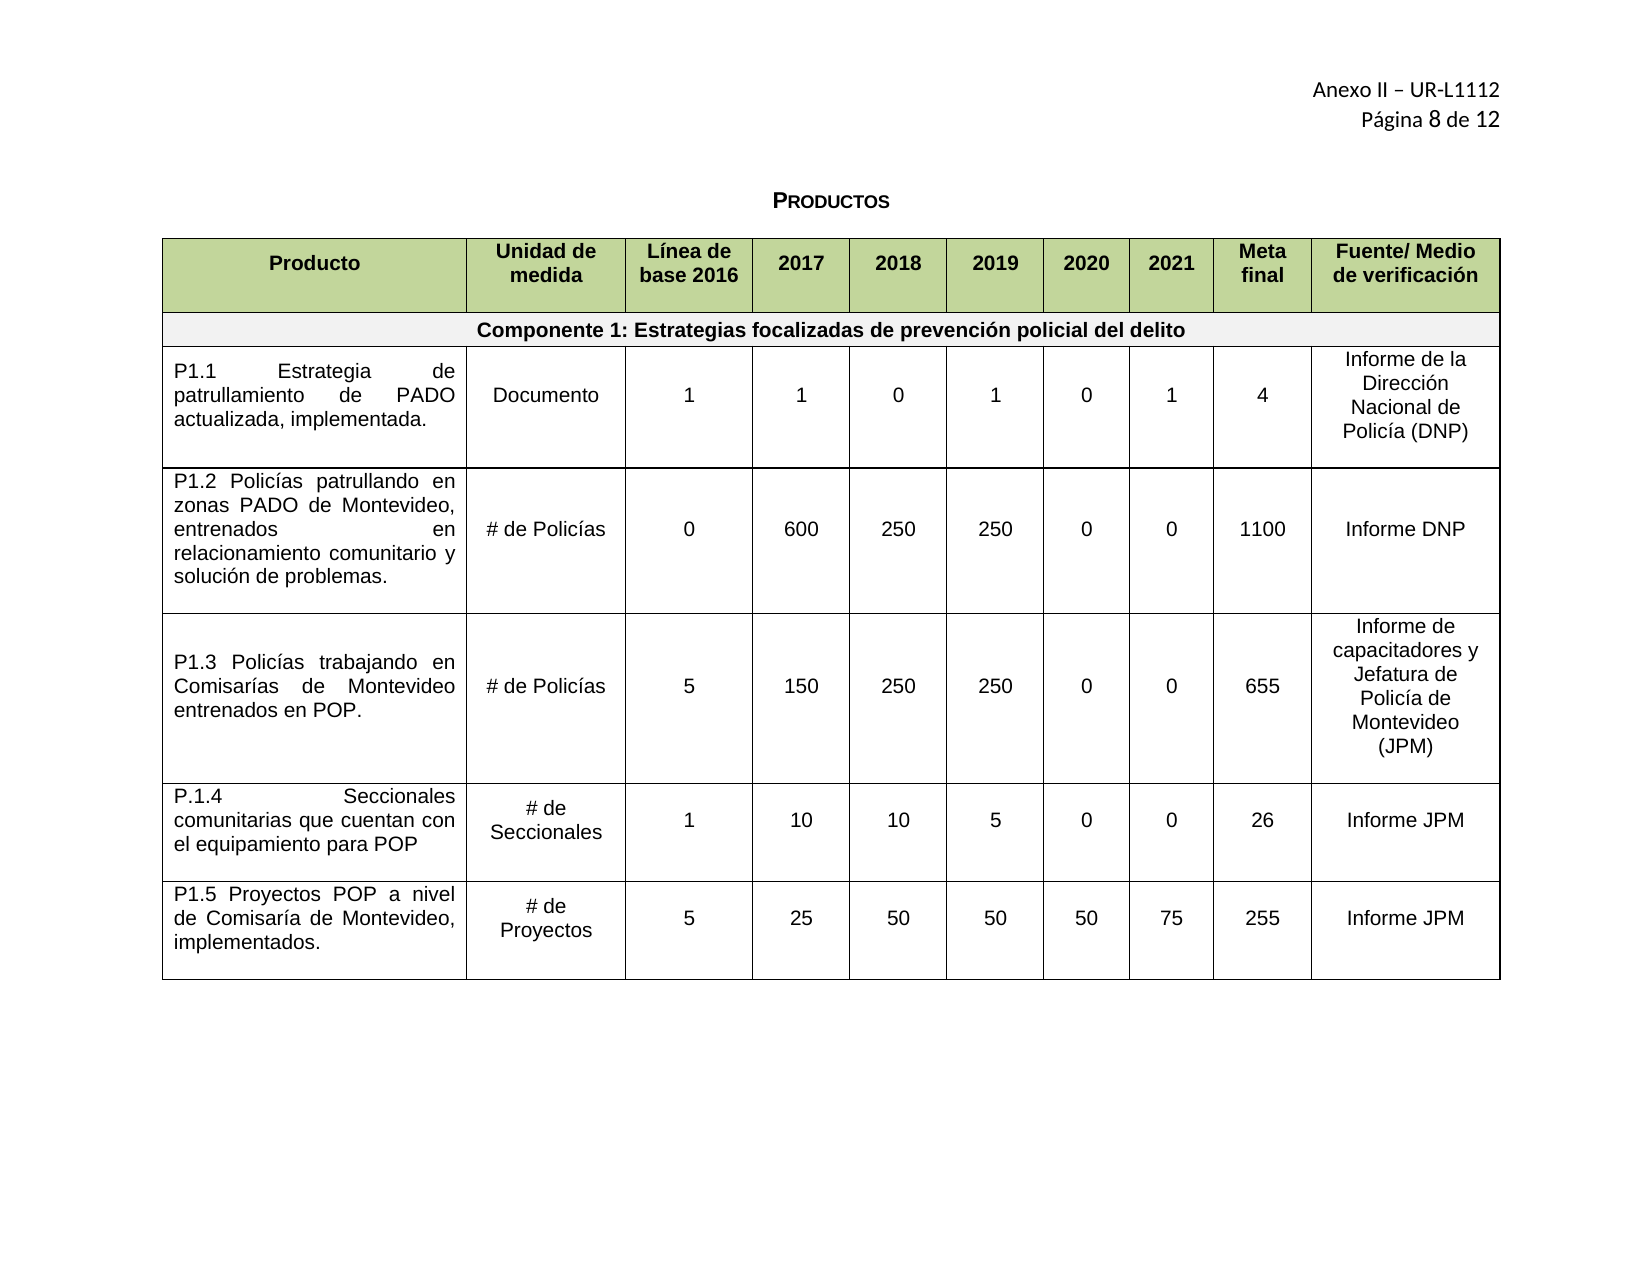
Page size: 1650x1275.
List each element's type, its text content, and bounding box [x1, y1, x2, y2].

table_header 2021 [1130, 239, 1213, 312]
table_cell 250 [947, 469, 1043, 613]
table_cell P1.5 Proyectos POP a nivel de Comisaría de Montevideo, implementados. [163, 882, 466, 979]
table_cell Informe de la Dirección Nacional de Policía (DNP) [1312, 347, 1499, 467]
table_header Línea de base 2016 [626, 239, 752, 312]
table_cell 0 [626, 469, 752, 613]
table_header 2019 [947, 239, 1043, 312]
table_cell Informe JPM [1312, 784, 1499, 881]
table_cell 250 [850, 614, 946, 783]
table_cell 1 [947, 347, 1043, 467]
table_cell 10 [850, 784, 946, 881]
table_cell Componente 1: Estrategias focalizadas de prevención policial del delito [163, 313, 1499, 346]
table_cell 1 [753, 347, 849, 467]
table_cell 0 [1044, 784, 1129, 881]
table_cell 26 [1214, 784, 1311, 881]
table_header Unidad de medida [467, 239, 625, 312]
table_cell 1 [626, 347, 752, 467]
text Productos [162, 187, 1500, 213]
table_cell 255 [1214, 882, 1311, 979]
table_cell 25 [753, 882, 849, 979]
table_cell P.1.4 Seccionales comunitarias que cuentan con el equipamiento para POP [163, 784, 466, 881]
table_cell 1100 [1214, 469, 1311, 613]
table_cell 655 [1214, 614, 1311, 783]
table_cell 0 [1130, 614, 1213, 783]
table_cell 50 [947, 882, 1043, 979]
table_cell 0 [850, 347, 946, 467]
table_cell 0 [1044, 469, 1129, 613]
table_cell # de Policías [467, 614, 625, 783]
table_header Meta final [1214, 239, 1311, 312]
table_cell 0 [1044, 347, 1129, 467]
table_cell # de Proyectos [467, 882, 625, 979]
table_cell Informe de capacitadores y Jefatura de Policía de Montevideo (JPM) [1312, 614, 1499, 783]
table_cell Documento [467, 347, 625, 467]
table_cell 5 [626, 882, 752, 979]
table_cell 0 [1130, 784, 1213, 881]
table_cell # de Seccionales [467, 784, 625, 881]
table_cell Informe JPM [1312, 882, 1499, 979]
table_header 2020 [1044, 239, 1129, 312]
table_cell 50 [850, 882, 946, 979]
table_cell 50 [1044, 882, 1129, 979]
table_cell 0 [1130, 469, 1213, 613]
table_cell 5 [947, 784, 1043, 881]
table_cell 4 [1214, 347, 1311, 467]
table_cell 5 [626, 614, 752, 783]
table_cell P1.3 Policías trabajando en Comisarías de Montevideo entrenados en POP. [163, 614, 466, 783]
table_cell 1 [1130, 347, 1213, 467]
table_header 2018 [850, 239, 946, 312]
table_cell 0 [1044, 614, 1129, 783]
table_cell # de Policías [467, 469, 625, 613]
table_cell P1.1 Estrategia de patrullamiento de PADO actualizada, implementada. [163, 347, 466, 467]
table_cell 1 [626, 784, 752, 881]
table_cell 250 [850, 469, 946, 613]
table_cell 75 [1130, 882, 1213, 979]
table_cell 250 [947, 614, 1043, 783]
table_cell P1.2 Policías patrullando en zonas PADO de Montevideo, entrenados en relacionamiento comunitario y solución de problemas. [163, 469, 466, 613]
table_cell 600 [753, 469, 849, 613]
table_cell Informe DNP [1312, 469, 1499, 613]
table_cell 10 [753, 784, 849, 881]
table_header Producto [163, 239, 466, 312]
table_cell 150 [753, 614, 849, 783]
table_header Fuente/ Medio de verificación [1312, 239, 1499, 312]
table_header 2017 [753, 239, 849, 312]
